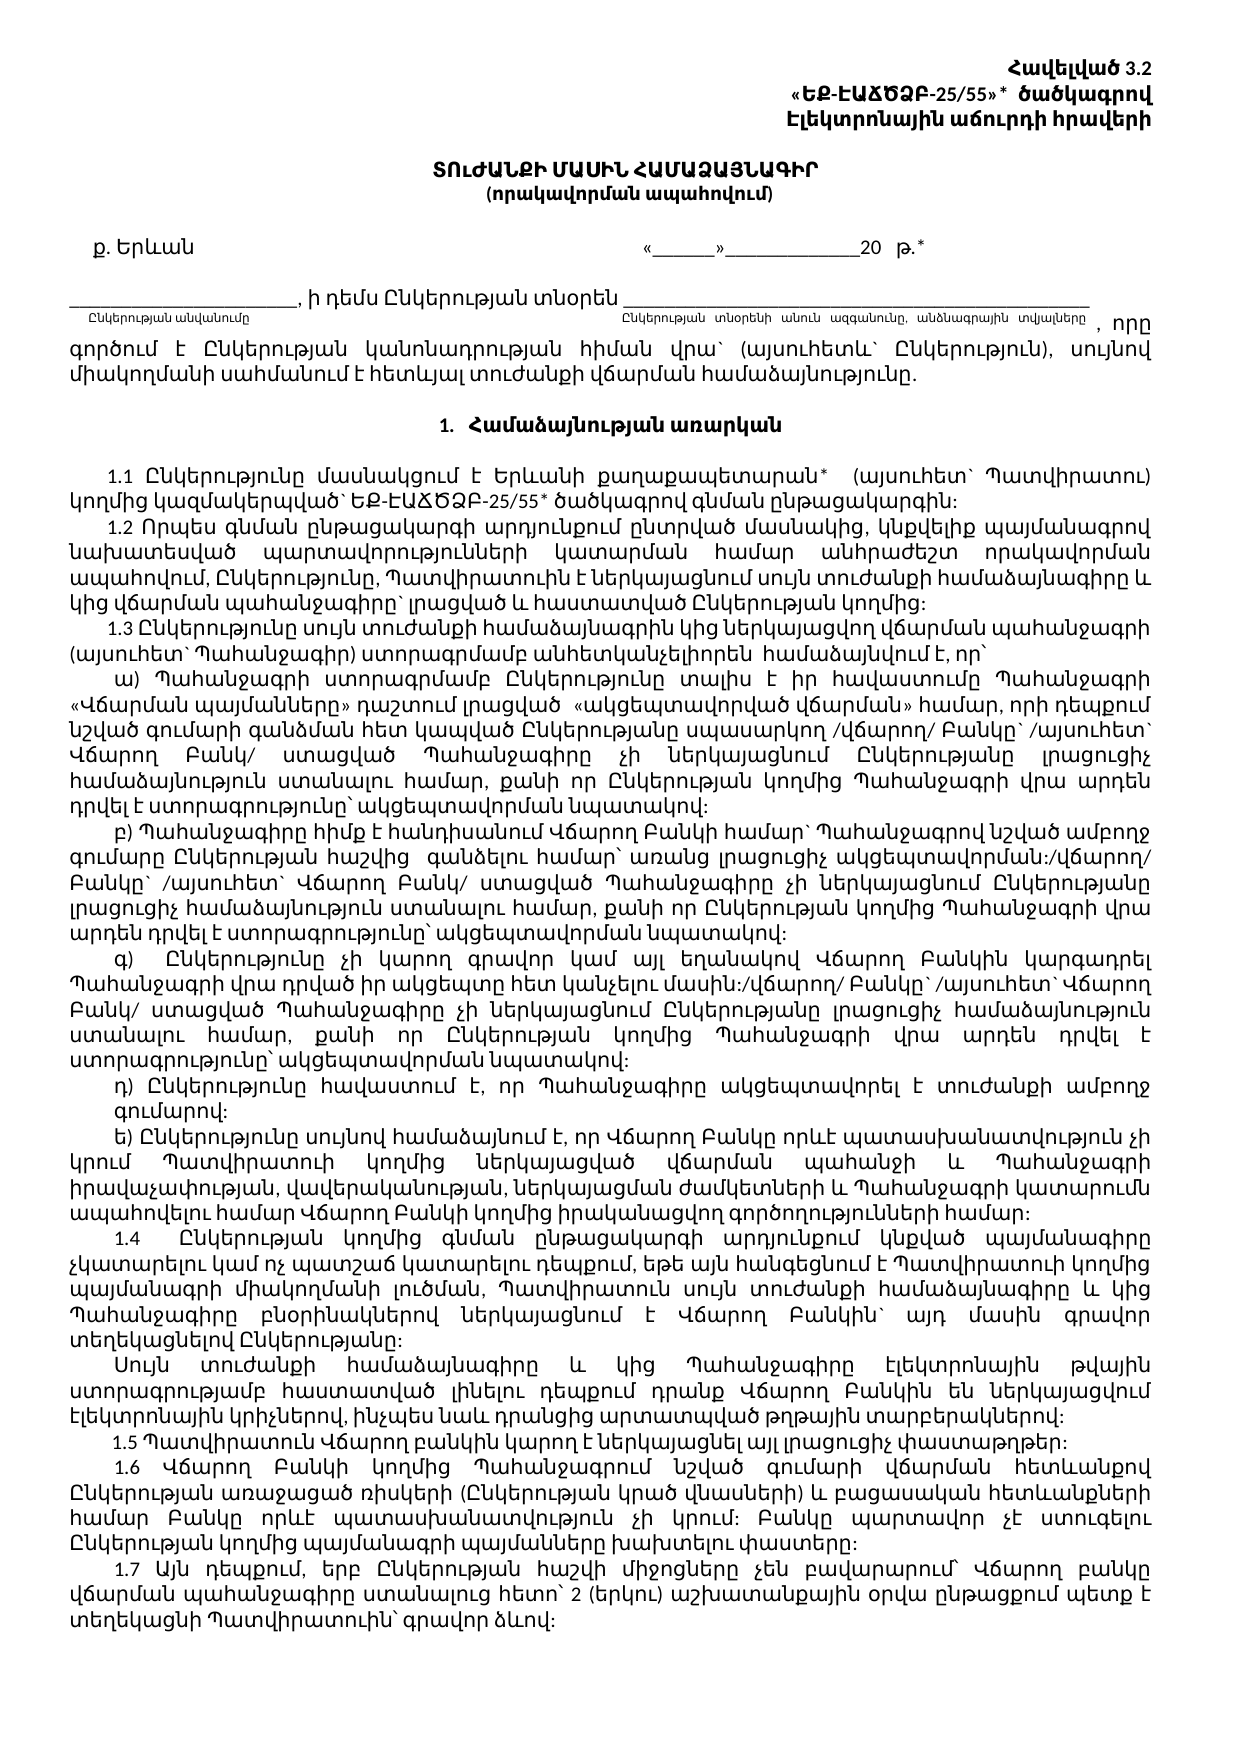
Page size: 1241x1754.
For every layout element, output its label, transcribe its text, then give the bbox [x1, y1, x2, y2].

text (որակավորման ապահովում) [69, 183, 1152, 206]
text գ) Ընկերությունը չի կարող գրավոր կամ այլ եղանակով Վճարող Բանկին կարգադրել Պահանջագրի վրա դրված իր ակցեպտը հետ կանչելու մասին:/վճարող/ Բանկը` /այսուհետ` Վճարող Բանկ/ ստացված Պահանջագիրը չի ներկայացնում Ընկերությանը լրացուցիչ համաձայնություն ստանալու համար, քանի որ Ընկերության կողմից Պահանջագրի վրա արդեն դրվել է ստորագրությունը՝ ակցեպտավորման նպատակով: [69, 946, 1152, 1073]
text բ) Պահանջագիրը հիմք է հանդիսանում Վճարող Բանկի համար` Պահանջագրով նշված ամբողջ գումարը Ընկերության հաշվից գանձելու համար՝ առանց լրացուցիչ ակցեպտավորման:/վճարող/ Բանկը` /այսուհետ` Վճարող Բանկ/ ստացված Պահանջագիրը չի ներկայացնում Ընկերությանը լրացուցիչ համաձայնություն ստանալու համար, քանի որ Ընկերության կողմից Պահանջագրի վրա արդեն դրվել է ստորագրությունը՝ ակցեպտավորման նպատակով: [69, 819, 1152, 946]
text ե) Ընկերությունը սույնով համաձայնում է, որ Վճարող Բանկը որևէ պատասխանատվություն չի կրում Պատվիրատուի կողմից ներկայացված վճարման պահանջի և Պահանջագրի իրավաչափության, վավերականության, ներկայացման ժամկետների և Պահանջագրի կատարումն ապահովելու համար Վճարող Բանկի կողմից իրականացվող գործողությունների համար: [69, 1124, 1152, 1226]
text Ընկերության անվանումը Ընկերության տնօրենի անուն ազգանունը, անձնագրային տվյալները , որը գործում է Ընկերության կանոնադրության հիման վրա` (այսուհետև` Ընկերություն), սույնով միակողմանի սահմանում է հետևյալ տուժանքի վճարման համաձայնությունը. [69, 311, 1152, 387]
text Էլեկտրոնային աճուրդի հրավերի [69, 106, 1152, 132]
text 1.5 Պատվիրատուն Վճարող բանկին կարող է ներկայացնել այլ լրացուցիչ փաստաթղթեր: [69, 1429, 1152, 1454]
text 1.3 Ընկերությունը սույն տուժանքի համաձայնագրին կից ներկայացվող վճարման պահանջագրի (այսուհետ` Պահանջագիր) ստորագրմամբ անհետկանչելիորեն համաձայնվում է, որ՝ [69, 616, 1152, 666]
text դ) Ընկերությունը հավաստում է, որ Պահանջագիրը ակցեպտավորել է տուժանքի ամբողջ գումարով: [113, 1073, 1152, 1124]
text 1.2 Որպես գնման ընթացակարգի արդյունքում ընտրված մասնակից, կնքվելիք պայմանագրով նախատեսված պարտավորությունների կատարման համար անհրաժեշտ որակավորման ապահովում, Ընկերությունը, Պատվիրատուին է ներկայացնում սույն տուժանքի համաձայնագիրը և կից վճարման պահանջագիրը` լրացված և հաստատված Ընկերության կողմից: [69, 514, 1152, 616]
text ՏՈւԺԱՆՔԻ ՄԱՍԻՆ ՀԱՄԱՁԱՅՆԱԳԻՐ [69, 157, 1152, 183]
text 1.1 Ընկերությունը մասնակցում է Երևանի քաղաքապետարան* (այսուհետ` Պատվիրատու) կողմից կազմակերպված` ԵՔ-ԷԱՃԾՁԲ-25/55* ծածկագրով գնման ընթացակարգին: [69, 463, 1152, 514]
text 1. Համաձայնության առարկան [69, 412, 1152, 438]
text 1.6 Վճարող Բանկի կողմից Պահանջագրում նշված գումարի վճարման հետևանքով Ընկերության առաջացած ռիսկերի (Ընկերության կրած վնասների) և բացասական հետևանքների համար Բանկը որևէ պատասխանատվություն չի կրում: Բանկը պարտավոր չէ ստուգելու Ընկերության կողմից պայմանագրի պայմանները խախտելու փաստերը: [69, 1454, 1152, 1556]
text Սույն տուժանքի համաձայնագիրը և կից Պահանջագիրը էլեկտրոնային թվային ստորագրությամբ հաստատված լինելու դեպքում դրանք Վճարող Բանկին են ներկայացվում էլեկտրոնային կրիչներով, ինչպես նաև դրանցից արտատպված թղթային տարբերակներով: [69, 1353, 1152, 1429]
text 1.7 Այն դեպքում, երբ Ընկերության հաշվի միջոցները չեն բավարարում՝ Վճարող բանկը վճարման պահանջագիրը ստանալուց հետո՝ 2 (երկու) աշխատանքային օրվա ընթացքում պետք է տեղեկացնի Պատվիրատուին՝ գրավոր ձևով: [69, 1556, 1152, 1632]
text 1.4 Ընկերության կողմից գնման ընթացակարգի արդյունքում կնքված պայմանագիրը չկատարելու կամ ոչ պատշաճ կատարելու դեպքում, եթե այն հանգեցնում է Պատվիրատուի կողմից պայմանագրի միակողմանի լուծման, Պատվիրատուն սույն տուժանքի համաձայնագիրը և կից Պահանջագիրը բնօրինակներով ներկայացնում է Վճարող Բանկին` այդ մասին գրավոր տեղեկացնելով Ընկերությանը: [69, 1226, 1152, 1353]
text ք. Երևան «______»_____________20 թ.* [69, 234, 1152, 260]
text ա) Պահանջագրի ստորագրմամբ Ընկերությունը տալիս է իր հավաստումը Պահանջագրի «Վճարման պայմանները» դաշտում լրացված «ակցեպտավորված վճարման» համար, որի դեպքում նշված գումարի գանձման հետ կապված Ընկերությանը սպասարկող /վճարող/ Բանկը` /այսուհետ` Վճարող Բանկ/ ստացված Պահանջագիրը չի ներկայացնում Ընկերությանը լրացուցիչ համաձայնություն ստանալու համար, քանի որ Ընկերության կողմից Պահանջագրի վրա արդեն դրվել է ստորագրությունը՝ ակցեպտավորման նպատակով: [69, 666, 1152, 819]
text Հավելված 3.2 [69, 56, 1152, 81]
text ______________________, ի դեմս Ընկերության տնօրեն _____________________________________________ [69, 285, 1152, 311]
text «ԵՔ-ԷԱՃԾՁԲ-25/55»* ծածկագրով [69, 81, 1152, 106]
